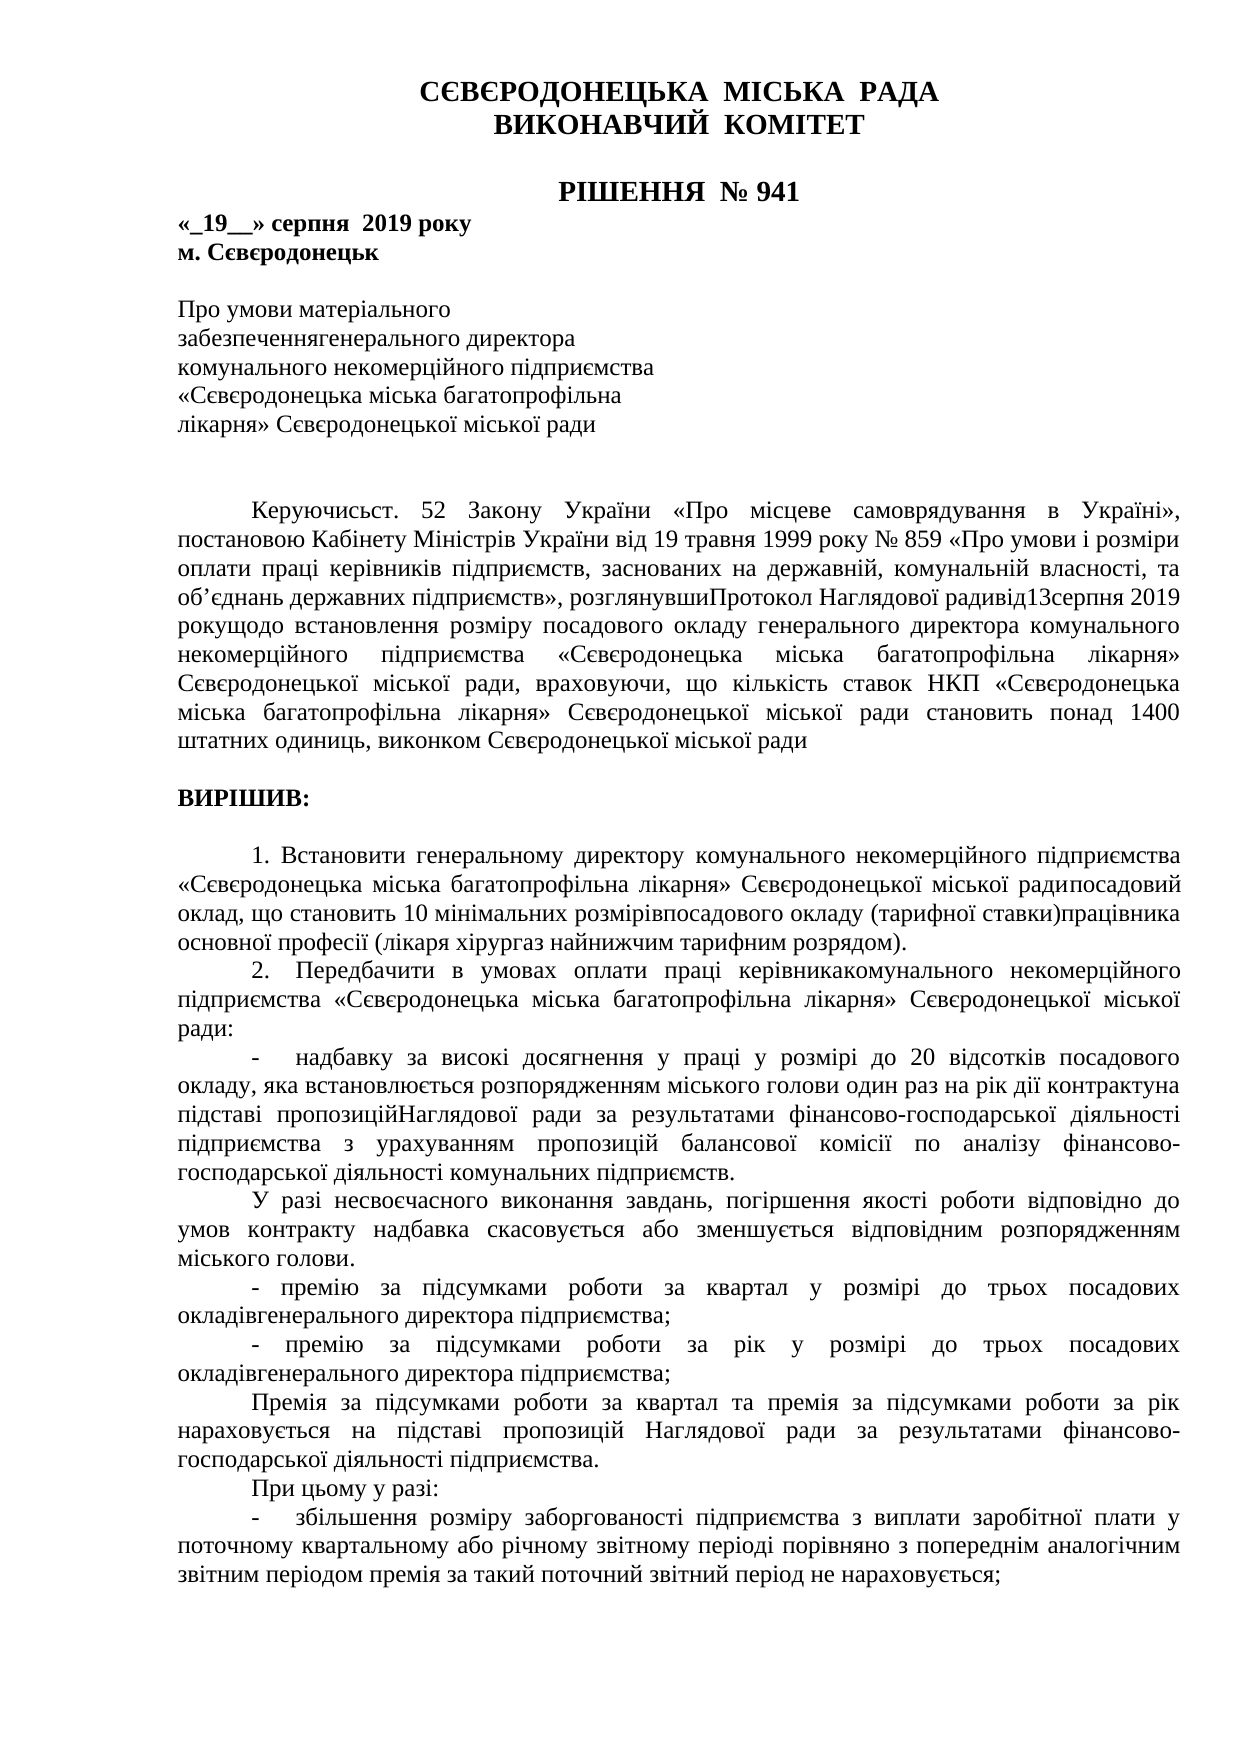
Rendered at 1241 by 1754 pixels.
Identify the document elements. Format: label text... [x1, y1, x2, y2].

text - премію за підсумками роботи за квартал у розмірі до трьох посадових окладівгенерального директора підприємства; [177, 1272, 1181, 1329]
text При цьому у разі: [177, 1473, 1181, 1502]
text РІШЕННЯ № 941 [177, 174, 1181, 208]
title СЄВЄРОДОНЕЦЬКА МІСЬКА РАДА [177, 74, 1181, 107]
text У разі несвоєчасного виконання завдань, погіршення якості роботи відповідно до умов контракту надбавка скасовується або зменшується відповідним розпорядженням міського голови. [177, 1186, 1181, 1272]
text м. Сєвєродонецьк [177, 237, 1181, 266]
text Керуючисьст. 52 Закону України «Про місцеве самоврядування в Україні», постановою Кабінету Міністрів України від 19 травня 1999 року № 859 «Про умови і розміри оплати праці керівників підприємств, заснованих на державній, комунальній власності, та об’єднань державних підприємств», розглянувшиПротокол Наглядової радивід13серпня 2019 рокущодо встановлення розміру посадового окладу генерального директора комунального некомерційного підприємства «Сєвєродонецька міська багатопрофільна лікарня» Сєвєродонецької міської ради, враховуючи, що кількість ставок НКП «Сєвєродонецька міська багатопрофільна лікарня» Сєвєродонецької міської ради становить понад 1400 штатних одиниць, виконком Сєвєродонецької міської ради [177, 496, 1181, 754]
list Передбачити в умовах оплати праці керівникакомунального некомерційного підприємства «Сєвєродонецька міська багатопрофільна лікарня» Сєвєродонецької міської ради: [177, 956, 1181, 1042]
list збільшення розміру заборгованості підприємства з виплати заробітної плати у поточному квартальному або річному звітному періоді порівняно з попереднім аналогічним звітним періодом премія за такий поточний звітний період не нараховується; [177, 1502, 1181, 1588]
list Встановити генеральному директору комунального некомерційного підприємства «Сєвєродонецька міська багатопрофільна лікарня» Сєвєродонецької міської радипосадовий оклад, що становить 10 мінімальних розмірівпосадового окладу (тарифної ставки)працівника основної професії (лікаря хірургаз найнижчим тарифним розрядом). [177, 841, 1181, 956]
text ВИРІШИВ: [177, 783, 1181, 812]
text Премія за підсумками роботи за квартал та премія за підсумками роботи за рік нараховується на підставі пропозицій Наглядової ради за результатами фінансово-господарської діяльності підприємства. [177, 1387, 1181, 1473]
list - надбавку за високі досягнення у праці у розмірі до 20 відсотків посадового окладу, яка встановлюється розпорядженням міського голови один раз на рік дії контрактуна підставі пропозиційНаглядової ради за результатами фінансово-господарської діяльності підприємства з урахуванням пропозицій балансової комісії по аналізу фінансово-господарської діяльності комунальних підприємств. [177, 1042, 1181, 1186]
text «_19__» серпня 2019 року [177, 208, 1181, 237]
text ВИКОНАВЧИЙ КОМІТЕТ [177, 107, 1181, 141]
text - премію за підсумками роботи за рік у розмірі до трьох посадових окладівгенерального директора підприємства; [177, 1329, 1181, 1387]
text Про умови матеріального забезпеченнягенерального директора комунального некомерційного підприємства «Сєвєродонецька міська багатопрофільна лікарня» Сєвєродонецької міської ради [177, 294, 694, 438]
